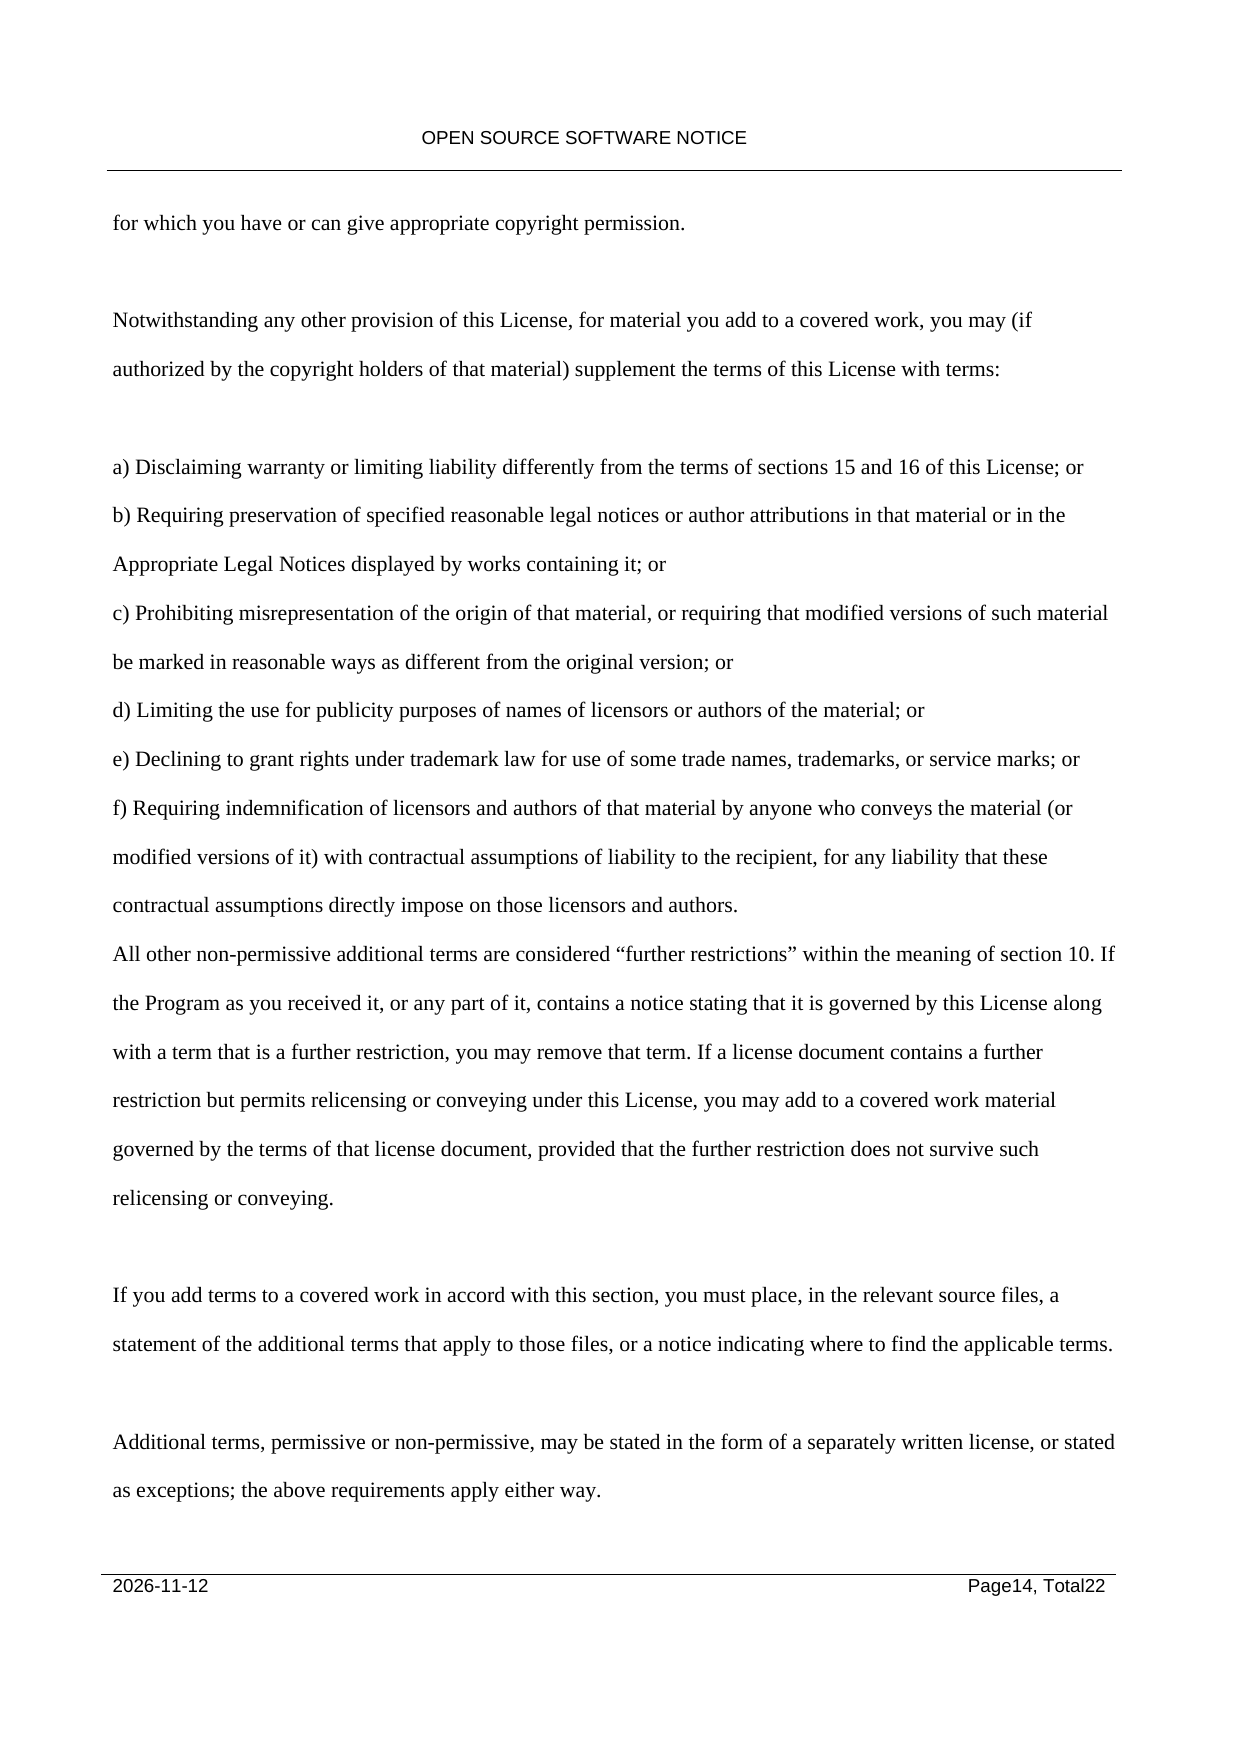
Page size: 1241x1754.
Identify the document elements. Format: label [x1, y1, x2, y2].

text [112, 206, 1128, 1506]
